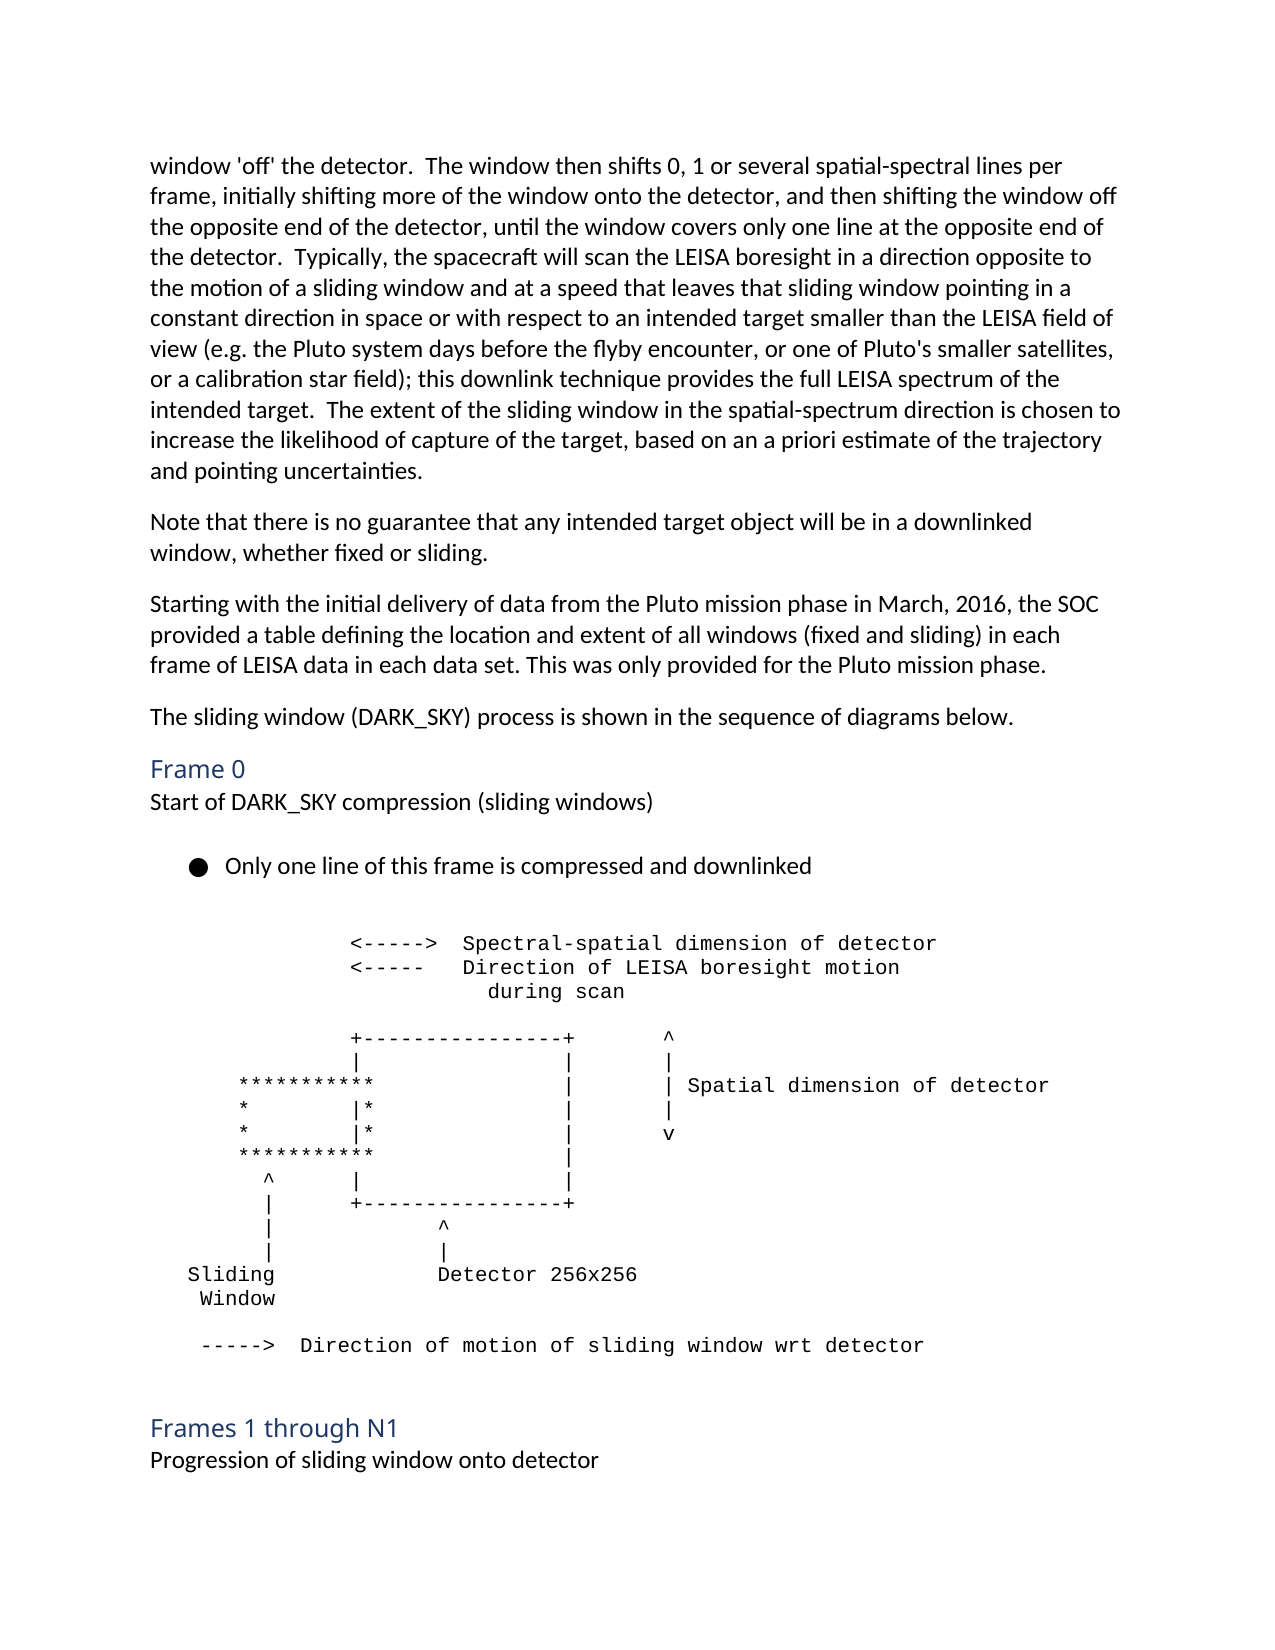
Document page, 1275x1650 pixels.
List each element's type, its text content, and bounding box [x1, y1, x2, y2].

text <----- Direction of LEISA boresight motion [187, 957, 1125, 981]
text Sliding Detector 256x256 [187, 1264, 1125, 1288]
subtitle Frame 0 [150, 752, 1125, 786]
text Note that there is no guarantee that any intended target object will be in a downlinked window, whether fixed or sliding. [150, 507, 1125, 568]
text Starting with the initial delivery of data from the Pluto mission phase in March, 2016, the SOC provided a table defining the location and extent of all windows (fixed and sliding) in each frame of LEISA data in each data set. This was only provided for the Pluto mission phase. [150, 588, 1125, 680]
text *********** | [187, 1146, 1125, 1170]
text The sliding window (DARK_SKY) process is shown in the sequence of diagrams below. [150, 701, 1125, 731]
text -----> Direction of motion of sliding window wrt detector [187, 1335, 1125, 1359]
text Window [187, 1288, 1125, 1312]
text Start of DARK_SKY compression (sliding windows) [150, 786, 1125, 817]
text | | | [187, 1052, 1125, 1075]
text during scan [187, 981, 1125, 1004]
text +----------------+ ^ [187, 1028, 1125, 1052]
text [150, 150, 1125, 486]
subtitle Frames 1 through N1 [150, 1410, 1125, 1444]
text | ^ [187, 1217, 1125, 1241]
text Progression of sliding window onto detector [150, 1444, 1125, 1475]
text ^ | | [187, 1170, 1125, 1193]
list Only one line of this frame is compressed and downlinked [187, 838, 1125, 889]
text | +----------------+ [187, 1193, 1125, 1217]
text *********** | | Spatial dimension of detector [187, 1075, 1125, 1099]
text * |* | v [187, 1122, 1125, 1146]
text * |* | | [187, 1099, 1125, 1122]
text <-----> Spectral-spatial dimension of detector [187, 933, 1125, 957]
text | | [187, 1241, 1125, 1264]
